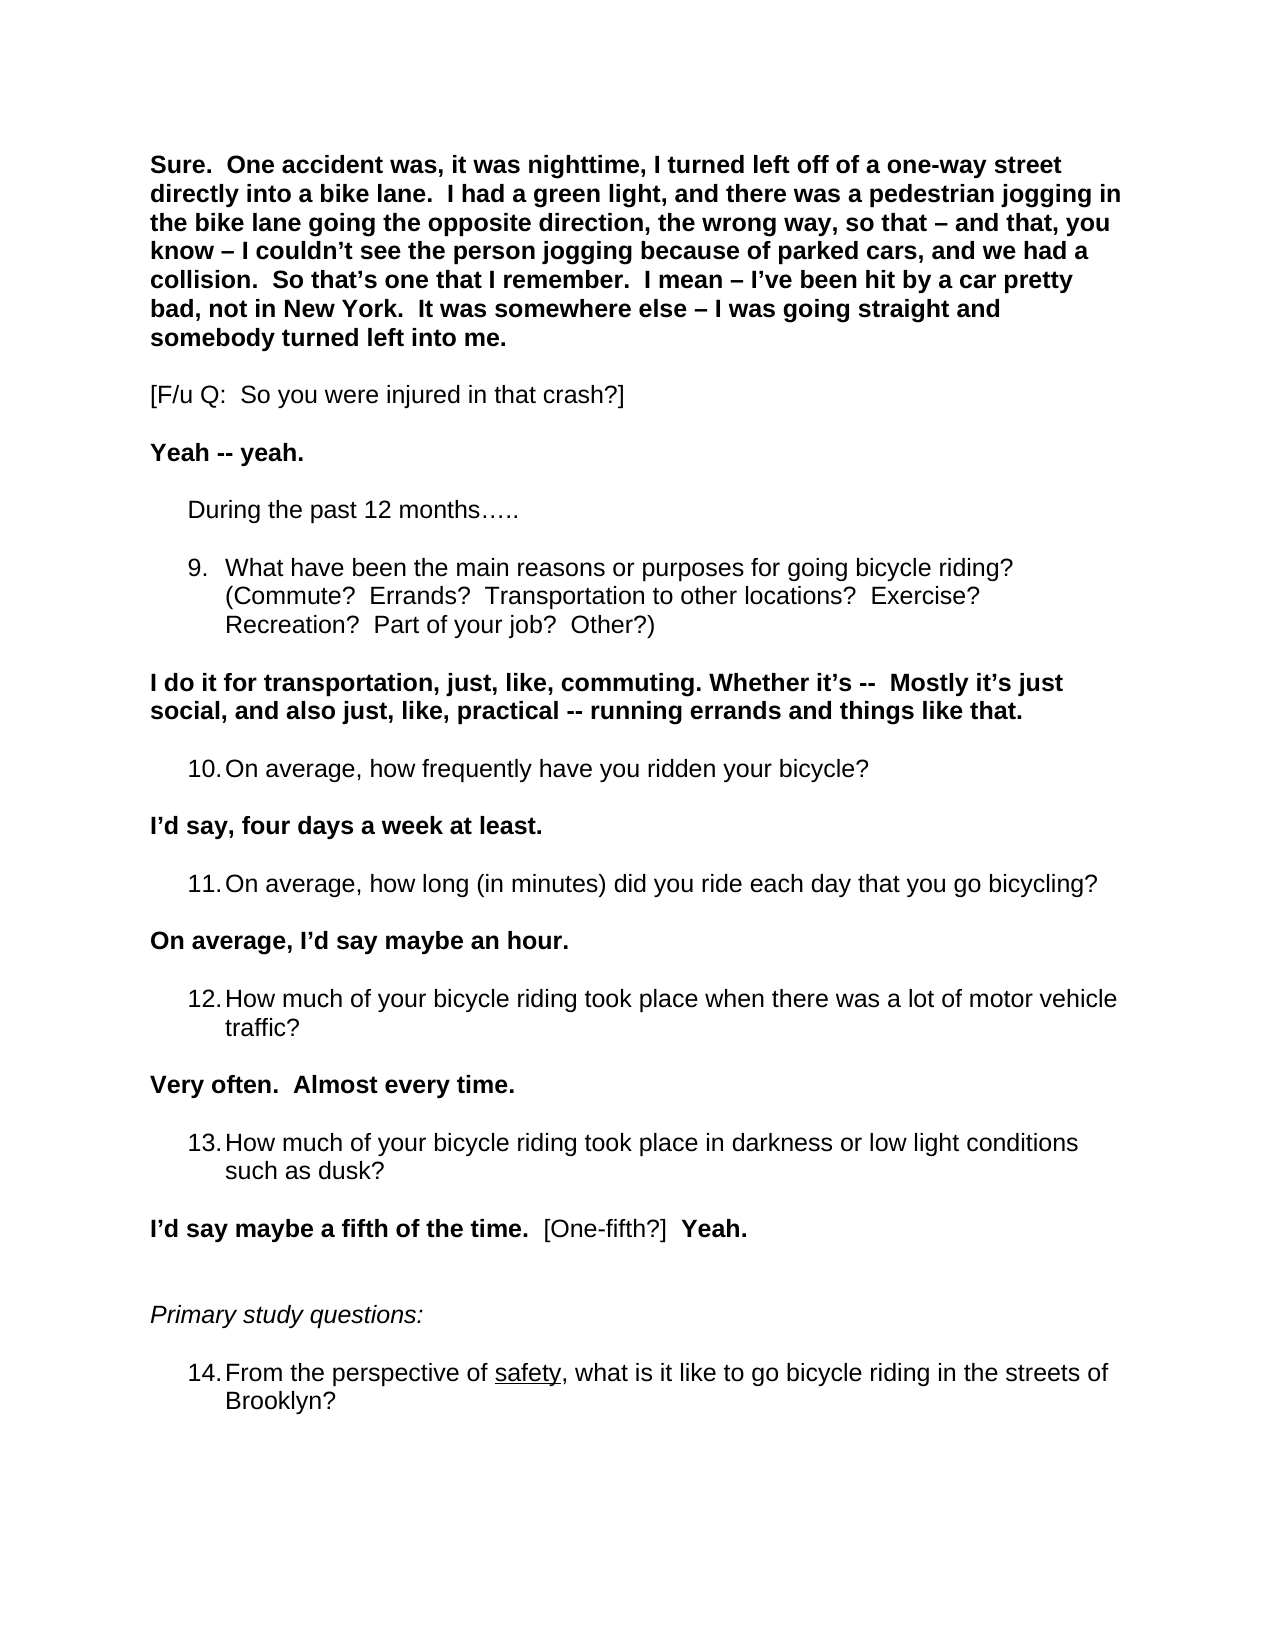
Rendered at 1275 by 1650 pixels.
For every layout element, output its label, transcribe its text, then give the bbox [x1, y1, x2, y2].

text Yeah -- yeah. [150, 437, 1125, 466]
text Very often. Almost every time. [150, 1070, 1125, 1099]
text I’d say maybe a fifth of the time. [One-fifth?] Yeah. [150, 1214, 1125, 1242]
text Sure. One accident was, it was nighttime, I turned left off of a one-way street directly into a bike lane. I had a green light, and there was a pedestrian jogging in the bike lane going the opposite direction, the wrong way, so that – and that, you know – I couldn’t see the person jogging because of parked cars, and we had a collision. So that’s one that I remember. I mean – I’ve been hit by a car pretty bad, not in New York. It was somewhere else – I was going straight and somebody turned left into me. [150, 150, 1125, 351]
list What have been the main reasons or purposes for going bicycle riding? (Commute? Errands? Transportation to other locations? Exercise? Recreation? Part of your job? Other?) [187, 552, 1125, 639]
text I’d say, four days a week at least. [150, 811, 1125, 840]
text Primary study questions: [150, 1300, 1125, 1329]
text During the past 12 months….. [187, 495, 1125, 524]
list How much of your bicycle riding took place in darkness or low light conditions such as dusk? [187, 1127, 1125, 1185]
list On average, how long (in minutes) did you ride each day that you go bicycling? [187, 869, 1125, 897]
text [F/u Q: So you were injured in that crash?] [150, 380, 1125, 409]
list From the perspective of safety, what is it like to go bicycle riding in the streets of Brooklyn? [187, 1357, 1125, 1415]
text I do it for transportation, just, like, commuting. Whether it’s -- Mostly it’s just social, and also just, like, practical -- running errands and things like that. [150, 667, 1125, 725]
list On average, how frequently have you ridden your bicycle? [187, 754, 1125, 782]
text On average, I’d say maybe an hour. [150, 926, 1125, 955]
list How much of your bicycle riding took place when there was a lot of motor vehicle traffic? [187, 984, 1125, 1041]
